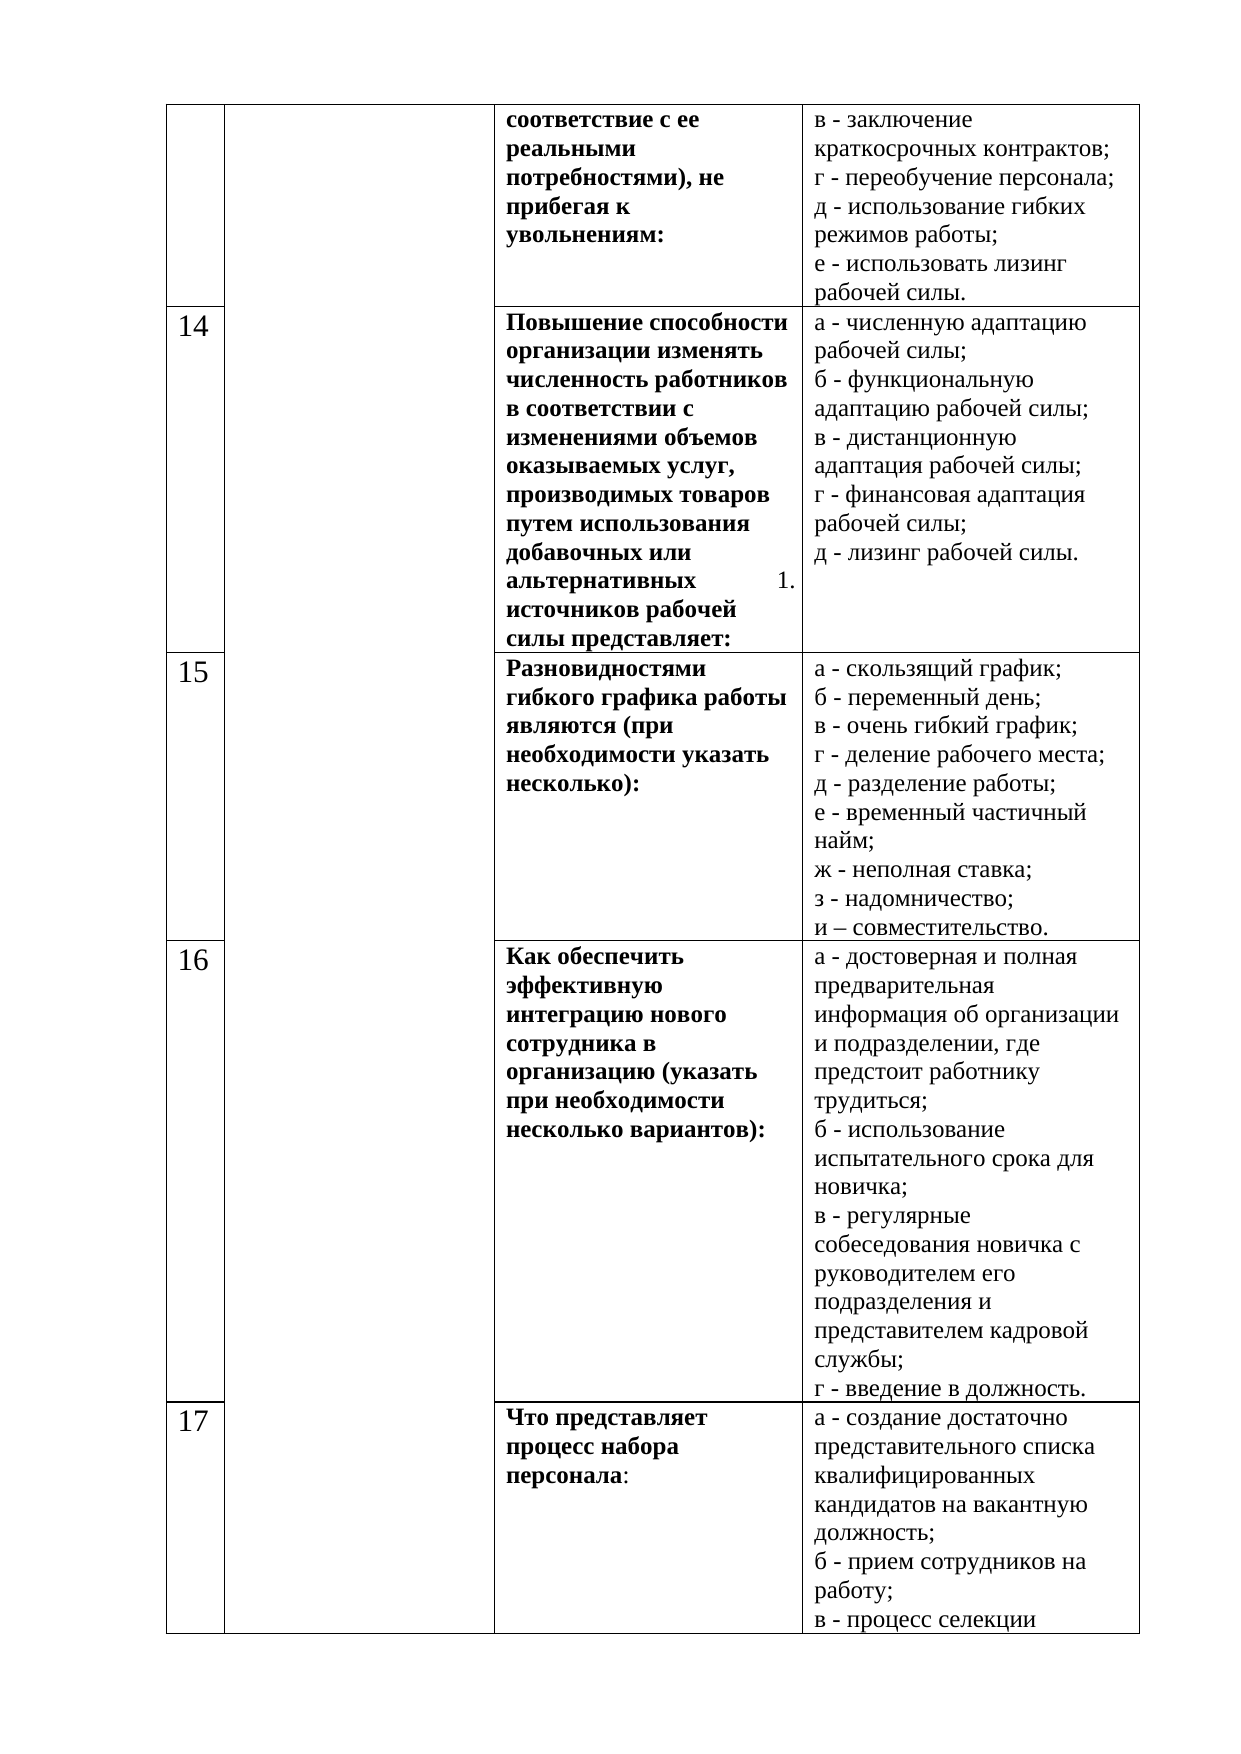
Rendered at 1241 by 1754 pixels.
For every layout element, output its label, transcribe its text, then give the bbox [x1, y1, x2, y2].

table_cell 17 [167, 1403, 224, 1632]
table_cell а - численную адаптацию рабочей силы; б - функциональную адаптацию рабочей силы; в - дистанционную адаптация рабочей силы; г - финансовая адаптация рабочей силы; д - лизинг рабочей силы. [803, 307, 1139, 652]
table_cell 13 [167, 105, 224, 306]
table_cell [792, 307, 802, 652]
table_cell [495, 1403, 802, 1632]
table_cell а - скользящий график; б - переменный день; в - очень гибкий график; г - деление рабочего места; д - разделение работы; е - временный частичный найм; ж - неполная ставка; з - надомничество; и – совместительство. [803, 653, 1139, 940]
table_cell а - достоверная и полная предварительная информация об организации и подразделении, где предстоит работнику трудиться; б - использование испытательного срока для новичка; в - регулярные собеседования новичка с руководителем его подразделения и представителем кадровой службы; г - введение в должность. [803, 941, 1139, 1401]
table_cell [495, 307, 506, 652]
table_cell 14 [167, 307, 224, 652]
table_cell Разновидностями гибкого графика работы являются (при необходимости указать несколько): [495, 653, 802, 940]
table_cell 15 [167, 653, 224, 940]
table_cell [803, 105, 1139, 306]
table_cell 16 [167, 941, 224, 1401]
table_cell Как обеспечить эффективную интеграцию нового сотрудника в организацию (указать при необходимости несколько вариантов): [495, 941, 802, 1401]
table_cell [803, 1403, 1139, 1632]
